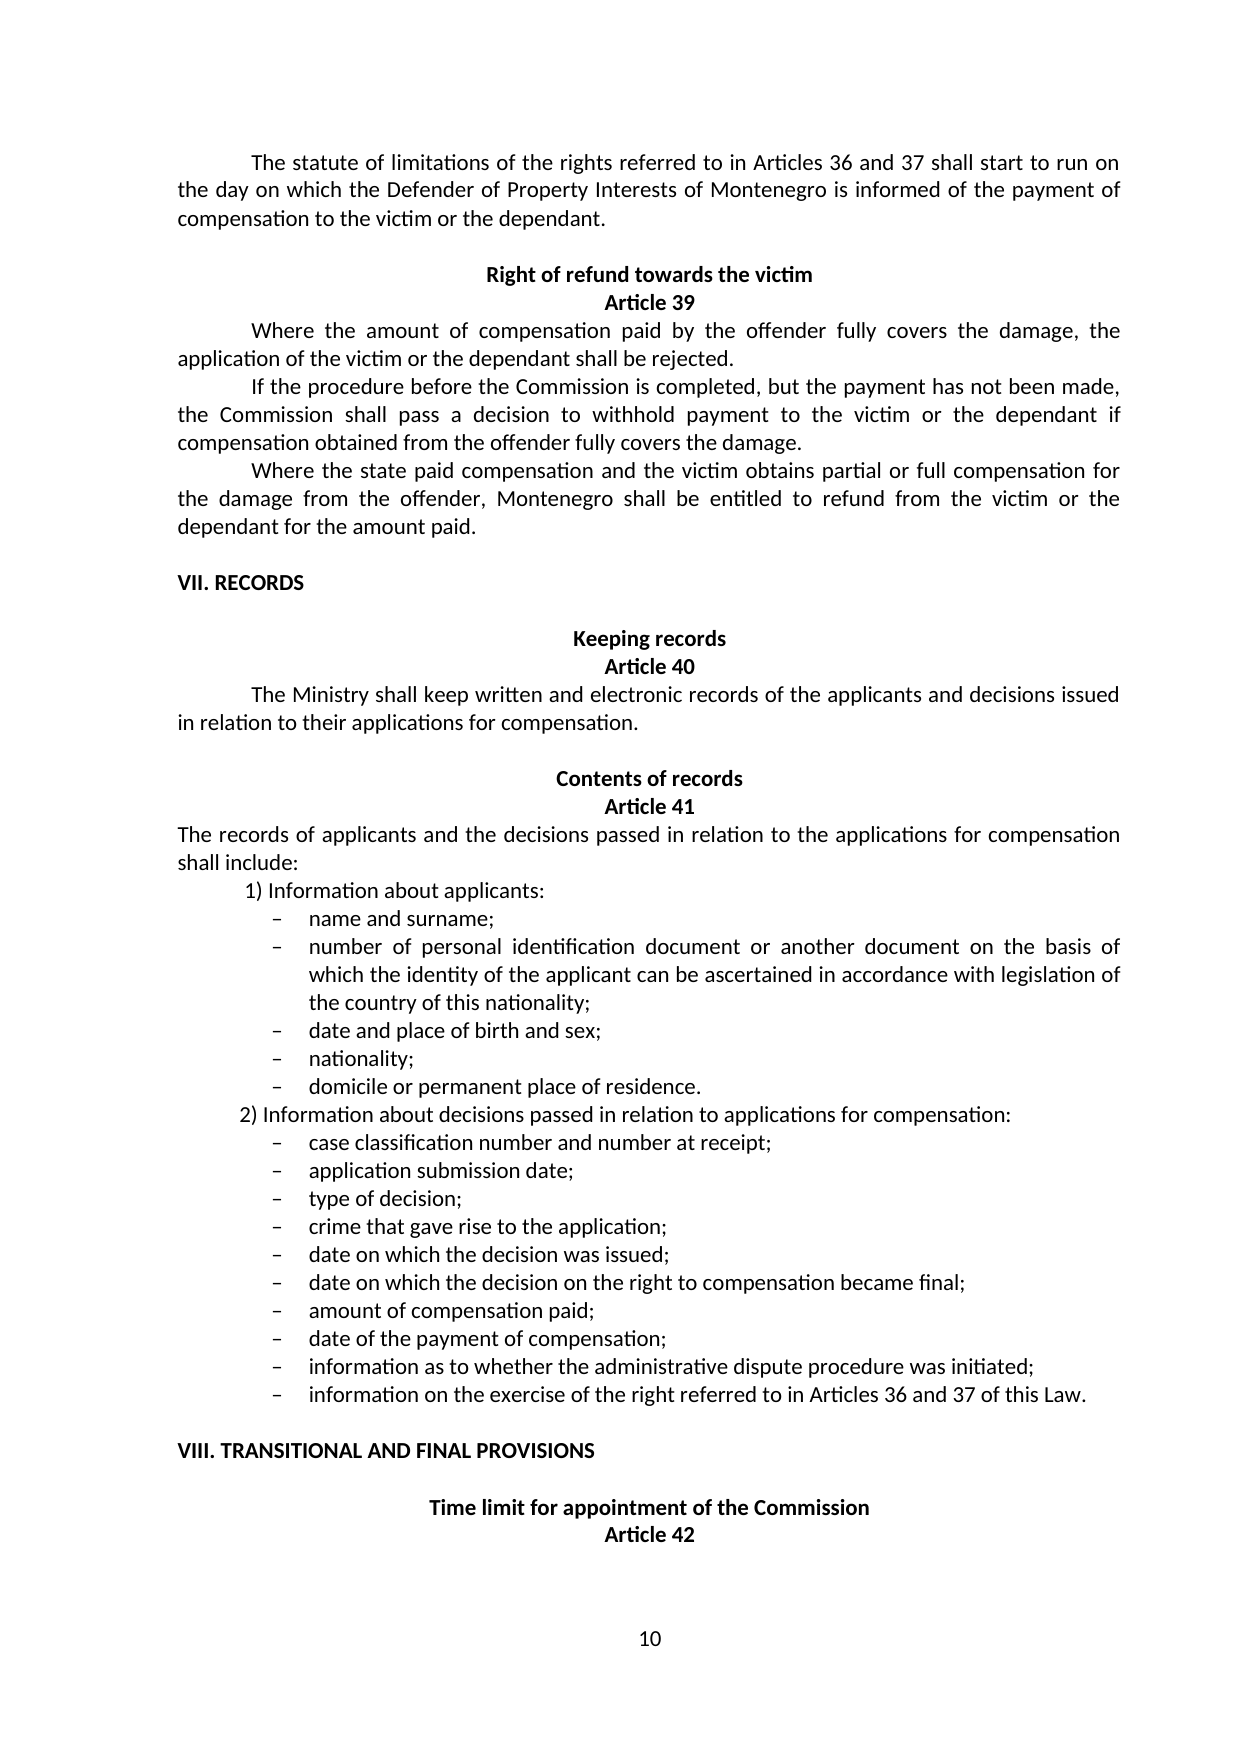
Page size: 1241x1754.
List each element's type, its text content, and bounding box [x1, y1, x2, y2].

text 1) Information about applicants: [177, 876, 1122, 904]
text Keeping records [177, 624, 1122, 652]
list case classification number and number at receipt; [271, 1128, 1122, 1156]
text Where the state paid compensation and the victim obtains partial or full compensation for the damage from the offender, Montenegro shall be entitled to refund from the victim or the dependant for the amount paid. [177, 456, 1122, 540]
text Time limit for appointment of the Commission [177, 1493, 1122, 1521]
text Article 39 [177, 288, 1122, 316]
list number of personal identification document or another document on the basis of which the identity of the applicant can be ascertained in accordance with legislation of the country of this nationality; [271, 932, 1122, 1016]
list information on the exercise of the right referred to in Articles 36 and 37 of this Law. [271, 1381, 1122, 1408]
list name and surname; [271, 904, 1122, 932]
text The records of applicants and the decisions passed in relation to the applications for compensation shall include: [177, 820, 1122, 876]
text Article 42 [177, 1521, 1122, 1549]
list date on which the decision was issued; [271, 1240, 1122, 1268]
text VIII. TRANSITIONAL AND FINAL PROVISIONS [177, 1437, 1122, 1464]
text Where the amount of compensation paid by the offender fully covers the damage, the application of the victim or the dependant shall be rejected. [177, 316, 1122, 372]
list amount of compensation paid; [271, 1296, 1122, 1324]
list domicile or permanent place of residence. [271, 1072, 1122, 1100]
list application submission date; [271, 1156, 1122, 1184]
list nationality; [271, 1044, 1122, 1072]
text If the procedure before the Commission is completed, but the payment has not been made, the Commission shall pass a decision to withhold payment to the victim or the dependant if compensation obtained from the offender fully covers the damage. [177, 372, 1122, 456]
list crime that gave rise to the application; [271, 1212, 1122, 1240]
text Contents of records [177, 764, 1122, 792]
list information as to whether the administrative dispute procedure was initiated; [271, 1352, 1122, 1381]
text VII. RECORDS [177, 568, 1122, 596]
list type of decision; [271, 1184, 1122, 1212]
list date of the payment of compensation; [271, 1324, 1122, 1352]
text Article 41 [177, 792, 1122, 820]
text The statute of limitations of the rights referred to in Articles 36 and 37 shall start to run on the day on which the Defender of Property Interests of Montenegro is informed of the payment of compensation to the victim or the dependant. [177, 148, 1122, 232]
list date on which the decision on the right to compensation became final; [271, 1268, 1122, 1296]
text The Ministry shall keep written and electronic records of the applicants and decisions issued in relation to their applications for compensation. [177, 680, 1122, 736]
list date and place of birth and sex; [271, 1016, 1122, 1044]
text Article 40 [177, 652, 1122, 680]
text 2) Information about decisions passed in relation to applications for compensation: [177, 1100, 1122, 1128]
text Right of refund towards the victim [177, 260, 1122, 288]
